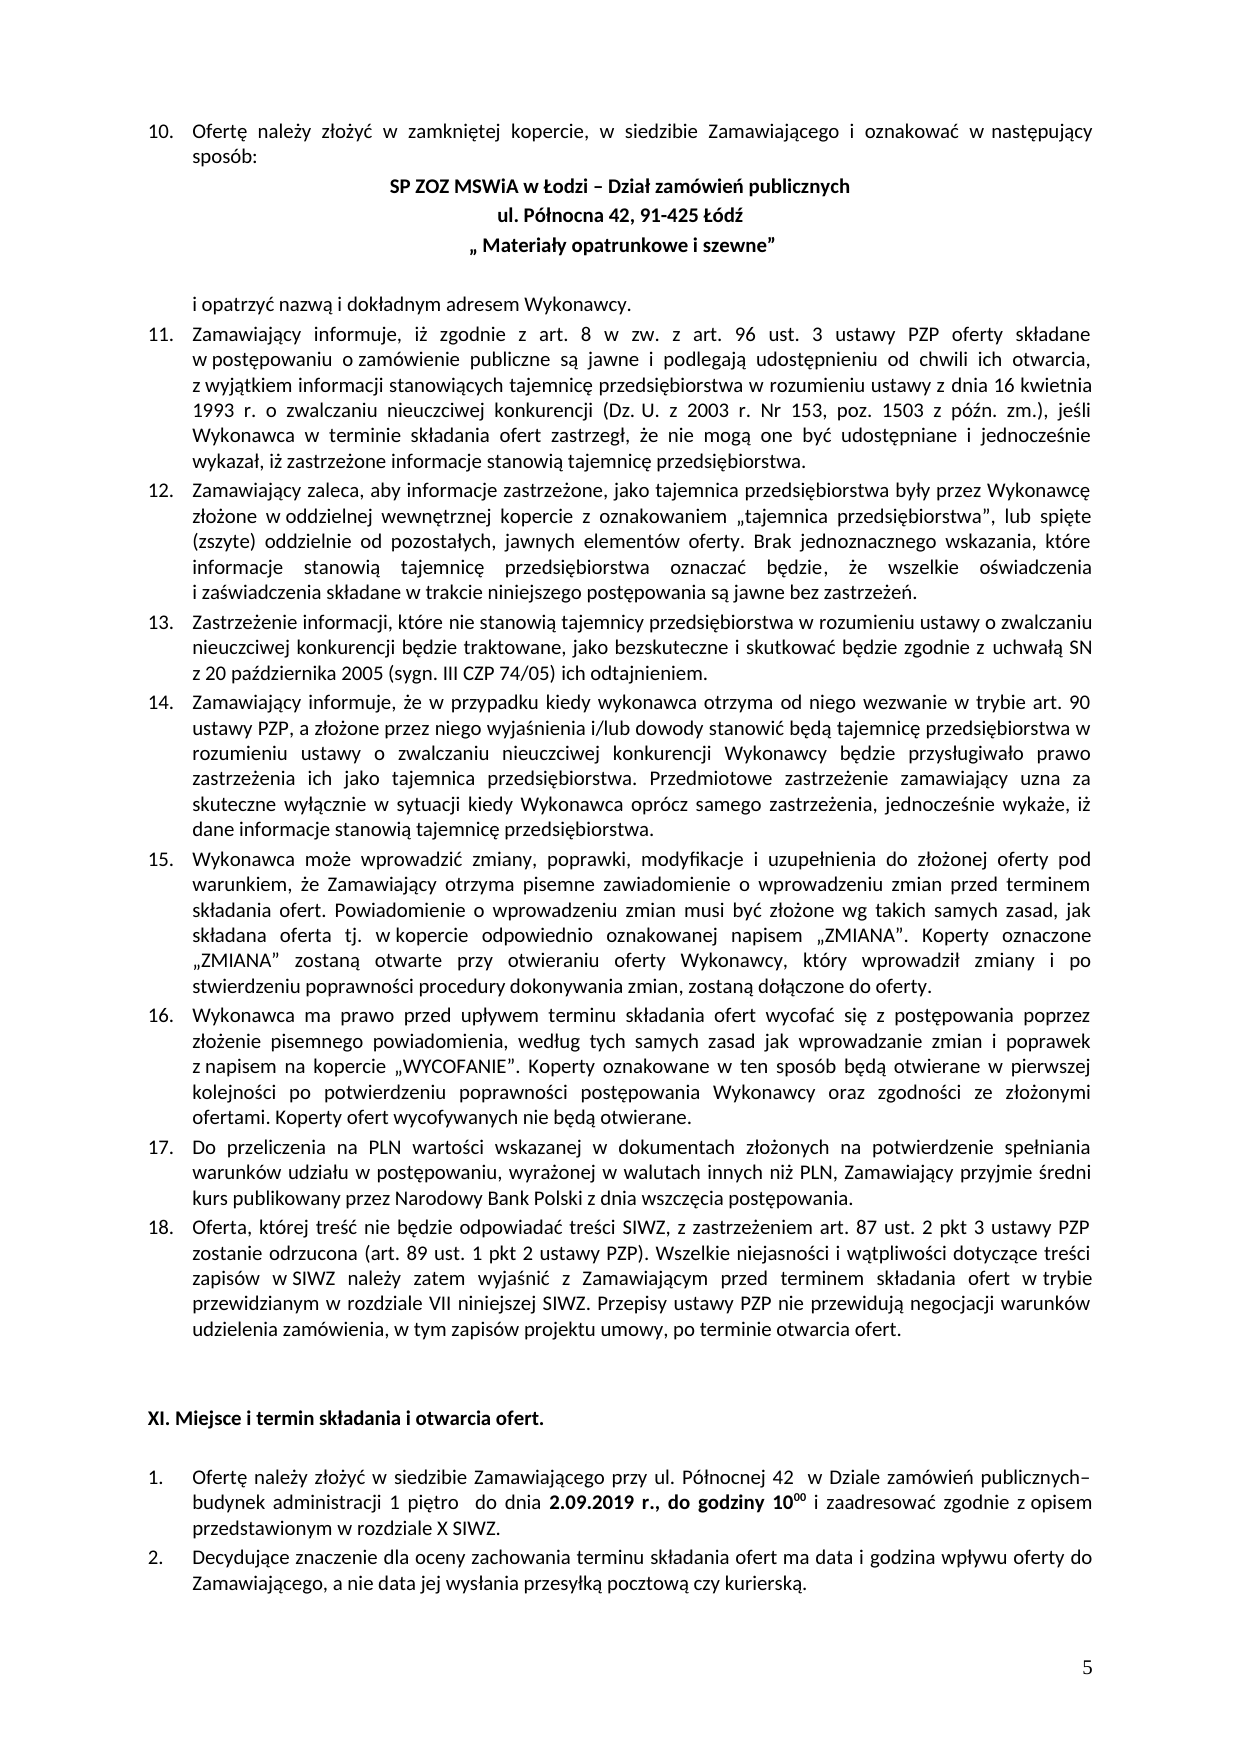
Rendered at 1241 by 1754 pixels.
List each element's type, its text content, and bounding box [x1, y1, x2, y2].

list Zastrzeżenie informacji, które nie stanowią tajemnicy przedsiębiorstwa w rozumieniu ustawy o zwalczaniu nieuczciwej konkurencji będzie traktowane, jako bezskuteczne i skutkować będzie zgodnie z uchwałą SN z 20 października 2005 (sygn. III CZP 74/05) ich odtajnieniem. [148, 609, 1092, 685]
list Oferta, której treść nie będzie odpowiadać treści SIWZ, z zastrzeżeniem art. 87 ust. 2 pkt 3 ustawy PZP zostanie odrzucona (art. 89 ust. 1 pkt 2 ustawy PZP). Wszelkie niejasności i wątpliwości dotyczące treści zapisów w SIWZ należy zatem wyjaśnić z Zamawiającym przed terminem składania ofert w trybie przewidzianym w rozdziale VII niniejszej SIWZ. Przepisy ustawy PZP nie przewidują negocjacji warunków udzielenia zamówienia, w tym zapisów projektu umowy, po terminie otwarcia ofert. [148, 1214, 1092, 1341]
text SP ZOZ MSWiA w Łodzi – Dział zamówień publicznych [148, 173, 1092, 198]
text i opatrzyć nazwą i dokładnym adresem Wykonawcy. [192, 291, 1092, 317]
list Wykonawca może wprowadzić zmiany, poprawki, modyfikacje i uzupełnienia do złożonej oferty pod warunkiem, że Zamawiający otrzyma pisemne zawiadomienie o wprowadzeniu zmian przed terminem składania ofert. Powiadomienie o wprowadzeniu zmian musi być złożone wg takich samych zasad, jak składana oferta tj. w kopercie odpowiednio oznakowanej napisem „ZMIANA”. Koperty oznaczone „ZMIANA” zostaną otwarte przy otwieraniu oferty Wykonawcy, który wprowadził zmiany i po stwierdzeniu poprawności procedury dokonywania zmian, zostaną dołączone do oferty. [148, 846, 1092, 998]
list Ofertę należy złożyć w zamkniętej kopercie, w siedzibie Zamawiającego i oznakować w następujący sposób: [148, 118, 1092, 169]
text ul. Północna 42, 91-425 Łódź [148, 203, 1092, 228]
text XI. Miejsce i termin składania i otwarcia ofert. [148, 1405, 1092, 1430]
list Zamawiający informuje, że w przypadku kiedy wykonawca otrzyma od niego wezwanie w trybie art. 90 ustawy PZP, a złożone przez niego wyjaśnienia i/lub dowody stanowić będą tajemnicę przedsiębiorstwa w rozumieniu ustawy o zwalczaniu nieuczciwej konkurencji Wykonawcy będzie przysługiwało prawo zastrzeżenia ich jako tajemnica przedsiębiorstwa. Przedmiotowe zastrzeżenie zamawiający uzna za skuteczne wyłącznie w sytuacji kiedy Wykonawca oprócz samego zastrzeżenia, jednocześnie wykaże, iż dane informacje stanowią tajemnicę przedsiębiorstwa. [148, 689, 1092, 842]
list Zamawiający zaleca, aby informacje zastrzeżone, jako tajemnica przedsiębiorstwa były przez Wykonawcę złożone w oddzielnej wewnętrznej kopercie z oznakowaniem „tajemnica przedsiębiorstwa”, lub spięte (zszyte) oddzielnie od pozostałych, jawnych elementów oferty. Brak jednoznacznego wskazania, które informacje stanowią tajemnicę przedsiębiorstwa oznaczać będzie, że wszelkie oświadczenia i zaświadczenia składane w trakcie niniejszego postępowania są jawne bez zastrzeżeń. [148, 478, 1092, 605]
list Ofertę należy złożyć w siedzibie Zamawiającego przy ul. Północnej 42 w Dziale zamówień publicznych– budynek administracji 1 piętro do dnia 2.09.2019 r., do godziny 1000 i zaadresować zgodnie z opisem przedstawionym w rozdziale X SIWZ. [148, 1464, 1092, 1540]
list Decydujące znaczenie dla oceny zachowania terminu składania ofert ma data i godzina wpływu oferty do Zamawiającego, a nie data jej wysłania przesyłką pocztową czy kurierską. [148, 1544, 1092, 1595]
list Zamawiający informuje, iż zgodnie z art. 8 w zw. z art. 96 ust. 3 ustawy PZP oferty składane w postępowaniu o zamówienie publiczne są jawne i podlegają udostępnieniu od chwili ich otwarcia, z wyjątkiem informacji stanowiących tajemnicę przedsiębiorstwa w rozumieniu ustawy z dnia 16 kwietnia 1993 r. o zwalczaniu nieuczciwej konkurencji (Dz. U. z 2003 r. Nr 153, poz. 1503 z późn. zm.), jeśli Wykonawca w terminie składania ofert zastrzegł, że nie mogą one być udostępniane i jednocześnie wykazał, iż zastrzeżone informacje stanowią tajemnicę przedsiębiorstwa. [148, 321, 1092, 473]
text „ Materiały opatrunkowe i szewne” [148, 232, 1092, 258]
list Do przeliczenia na PLN wartości wskazanej w dokumentach złożonych na potwierdzenie spełniania warunków udziału w postępowaniu, wyrażonej w walutach innych niż PLN, Zamawiający przyjmie średni kurs publikowany przez Narodowy Bank Polski z dnia wszczęcia postępowania. [148, 1134, 1092, 1210]
list Wykonawca ma prawo przed upływem terminu składania ofert wycofać się z postępowania poprzez złożenie pisemnego powiadomienia, według tych samych zasad jak wprowadzanie zmian i poprawek z napisem na kopercie „WYCOFANIE”. Koperty oznakowane w ten sposób będą otwierane w pierwszej kolejności po potwierdzeniu poprawności postępowania Wykonawcy oraz zgodności ze złożonymi ofertami. Koperty ofert wycofywanych nie będą otwierane. [148, 1003, 1092, 1130]
